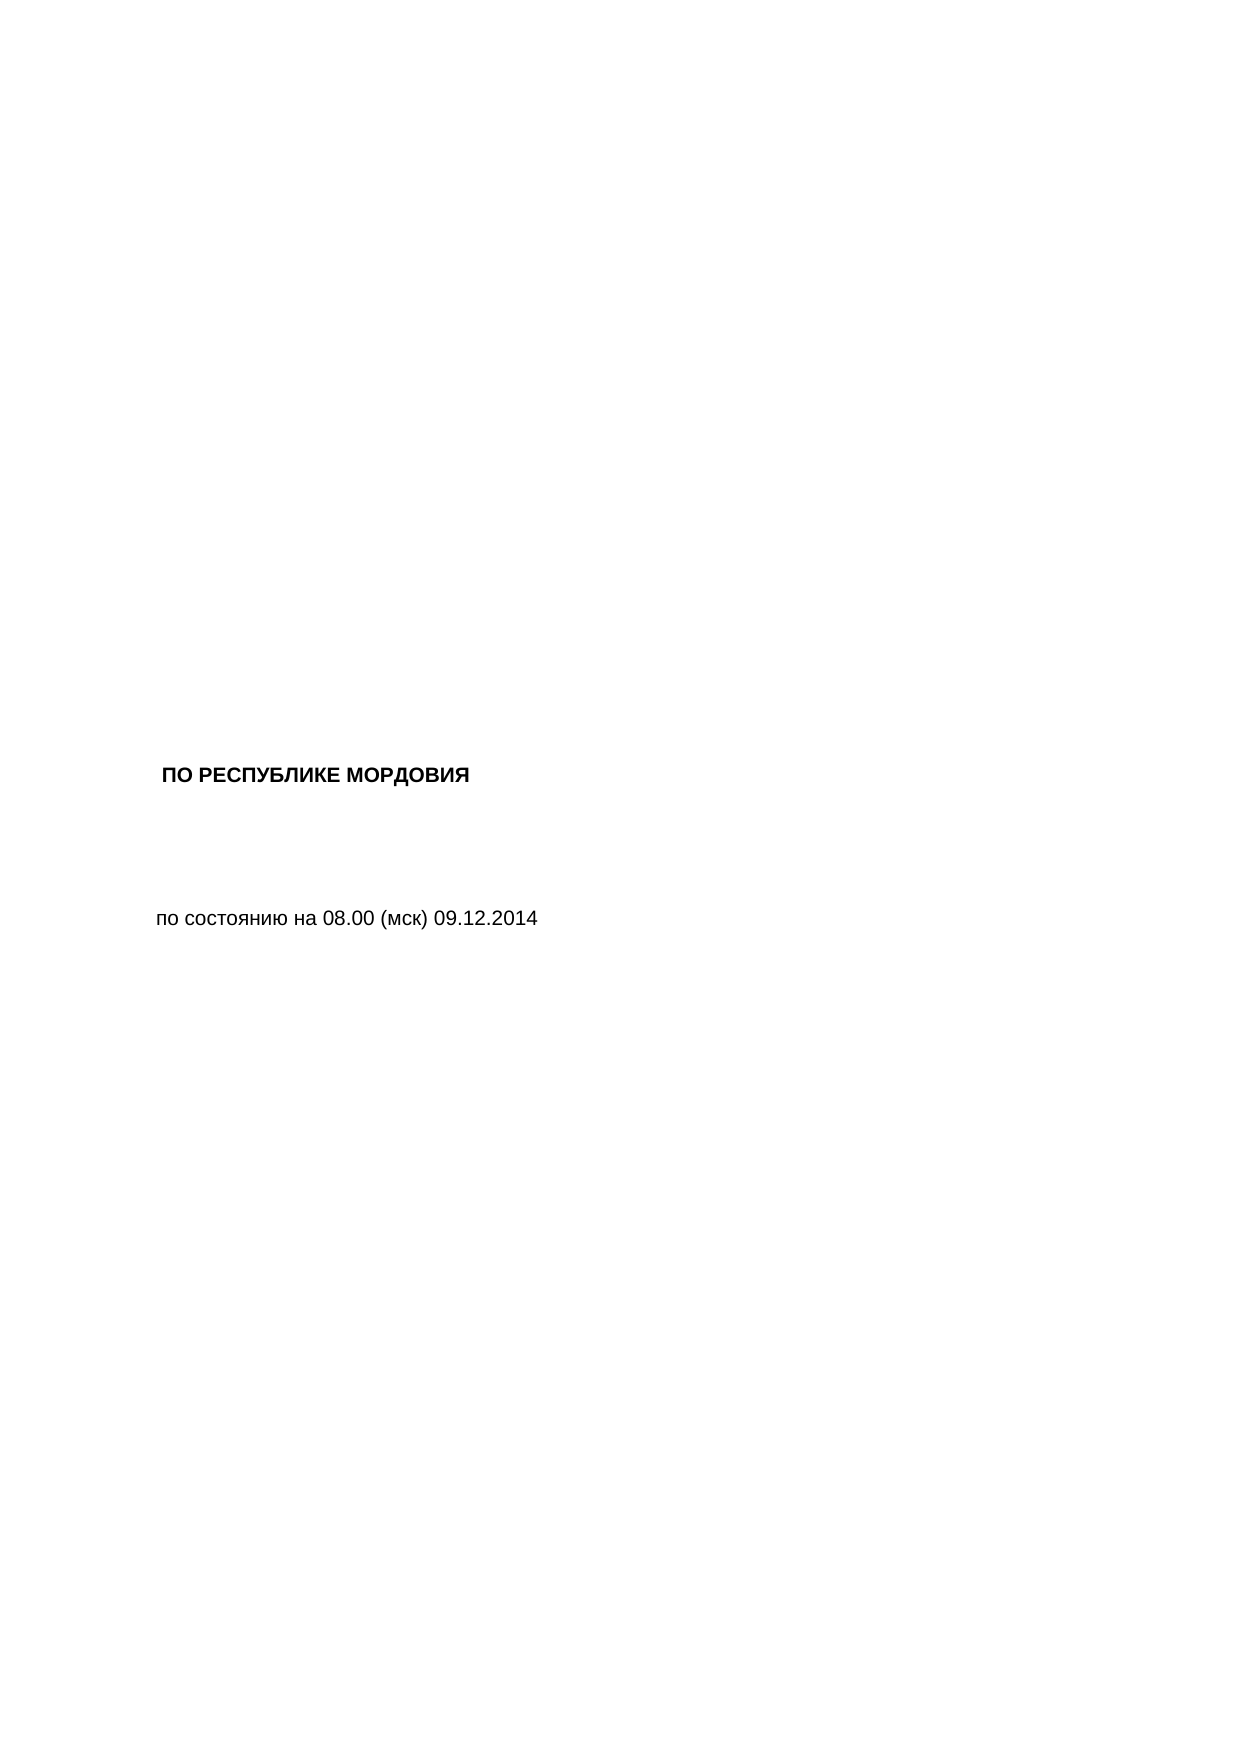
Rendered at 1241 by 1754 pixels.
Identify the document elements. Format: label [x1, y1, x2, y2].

table_cell [140, 150, 1078, 1577]
